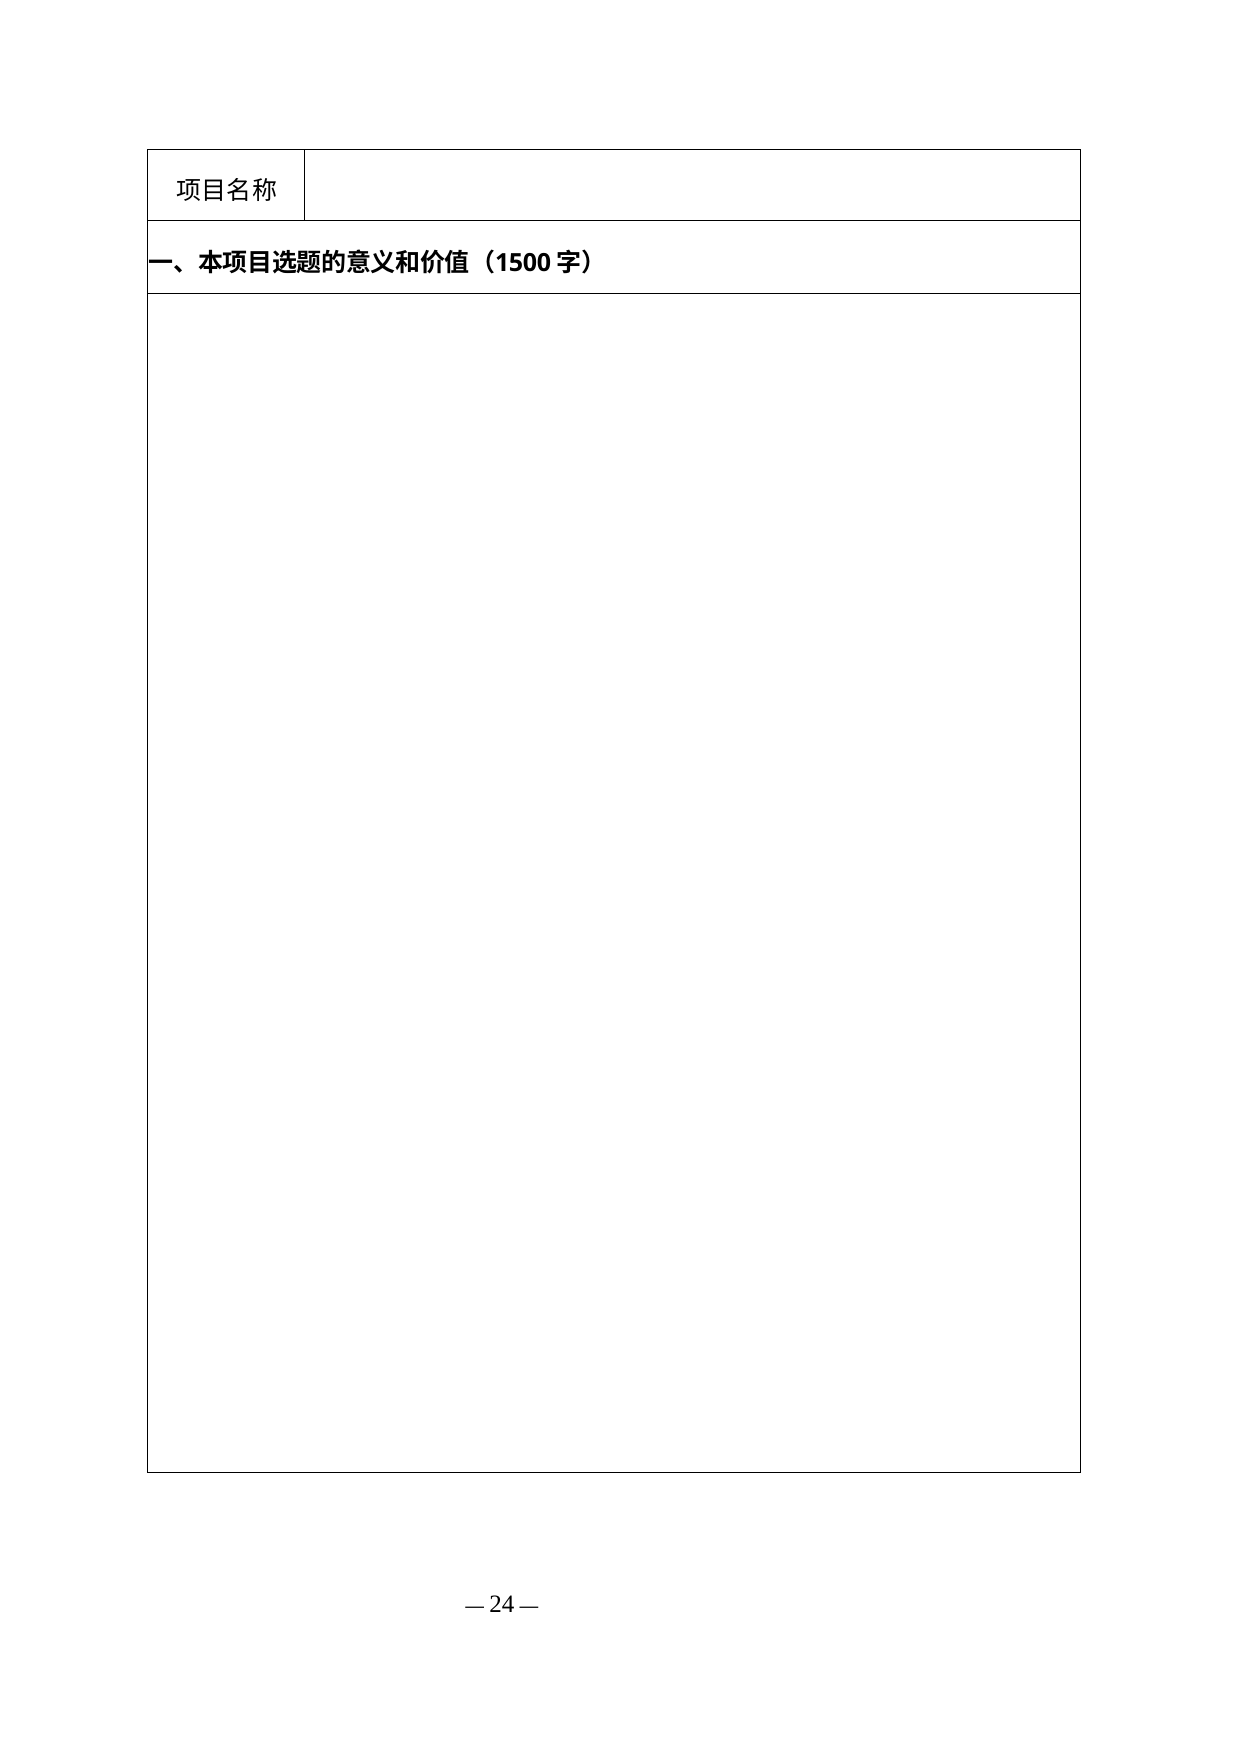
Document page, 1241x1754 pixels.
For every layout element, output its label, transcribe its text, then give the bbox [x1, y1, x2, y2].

table_cell 一、本项目选题的意义和价值（1500字） [148, 221, 1080, 293]
table_header 项目名称 [148, 150, 304, 220]
table_cell [148, 294, 1080, 1472]
table_header [305, 150, 1080, 220]
